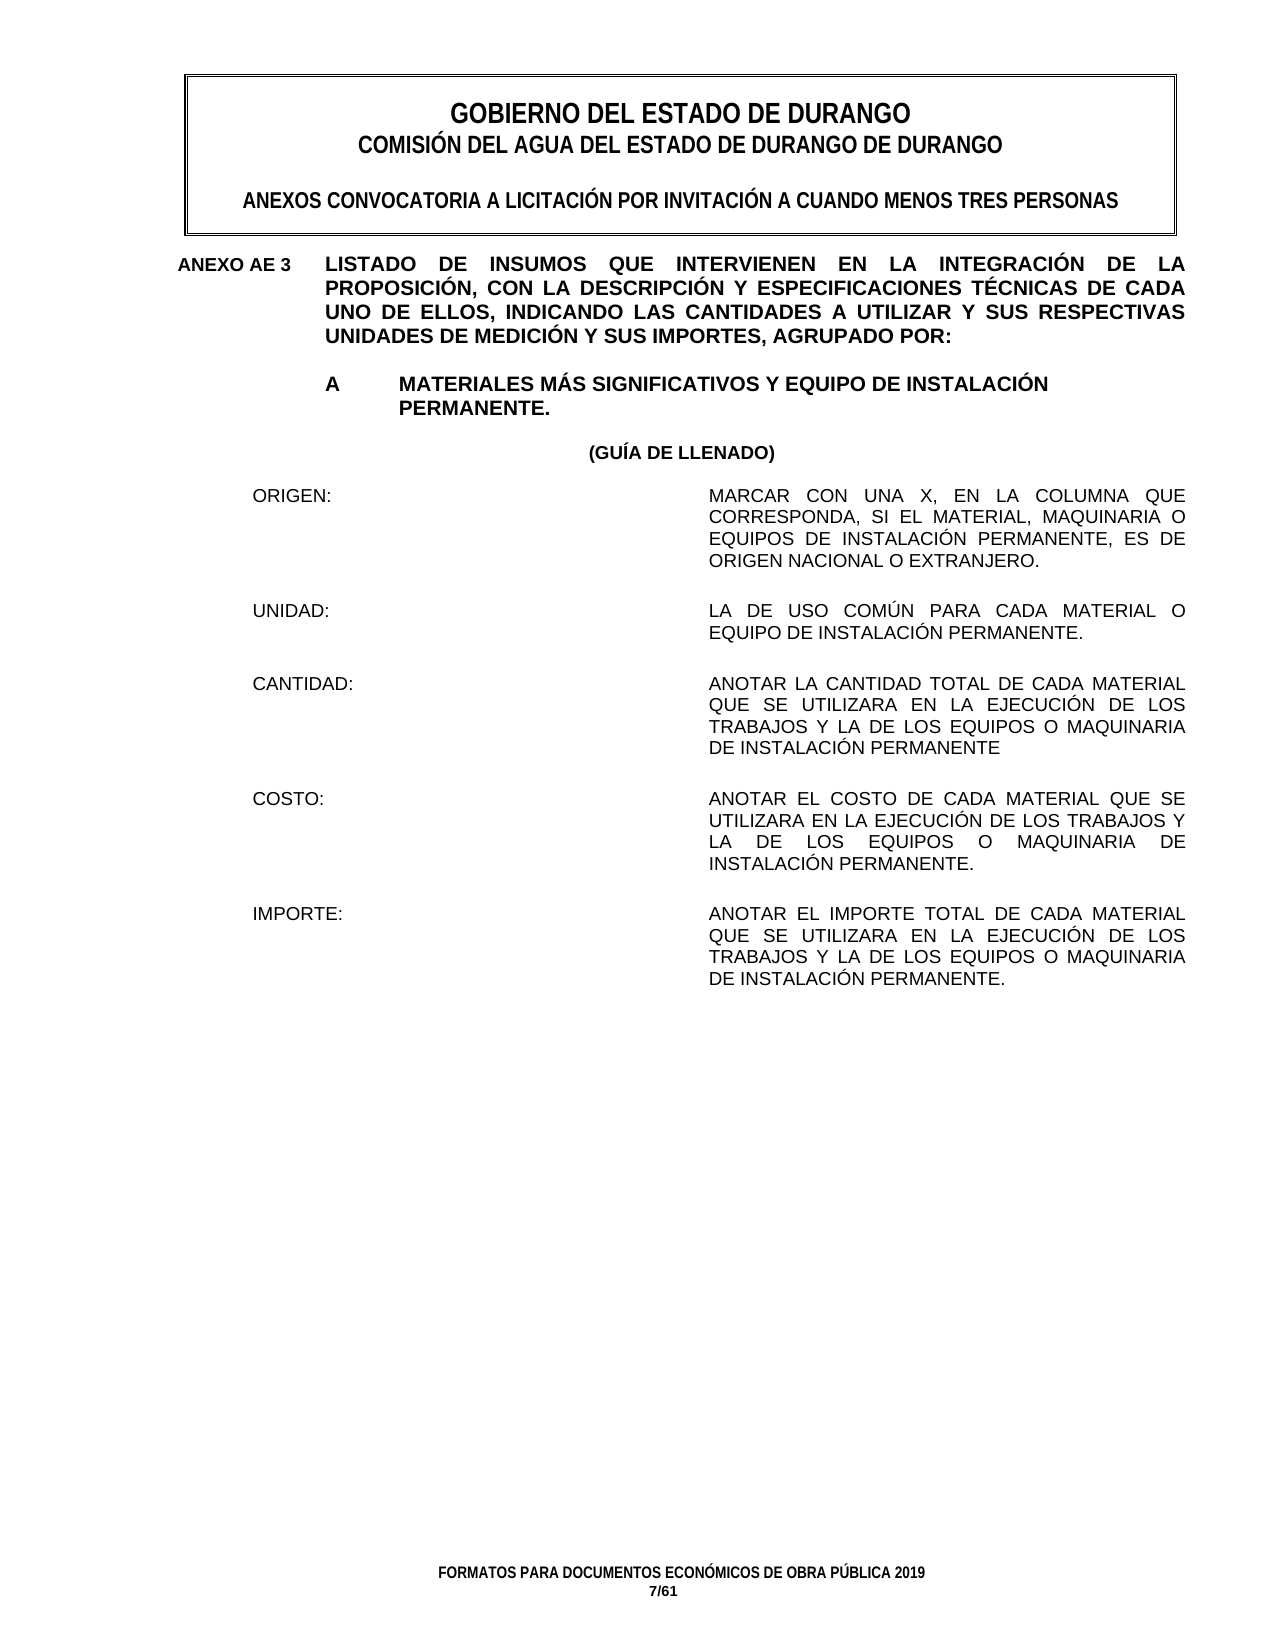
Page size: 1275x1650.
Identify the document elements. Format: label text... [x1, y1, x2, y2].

text IMPORTE: ANOTAR EL IMPORTE TOTAL DE CADA MATERIAL QUE SE UTILIZARA EN LA EJECUCIÓN DE LOS TRABAJOS Y LA DE LOS EQUIPOS O MAQUINARIA DE INSTALACIÓN PERMANENTE. [252, 903, 1186, 989]
text UNIDAD: LA DE USO COMÚN PARA CADA MATERIAL O EQUIPO DE INSTALACIÓN PERMANENTE. [252, 600, 1186, 643]
text COSTO: ANOTAR EL COSTO DE CADA MATERIAL QUE SE UTILIZARA EN LA EJECUCIÓN DE LOS TRABAJOS Y LA DE LOS EQUIPOS O MAQUINARIA DE INSTALACIÓN PERMANENTE. [252, 788, 1186, 874]
text ORIGEN: MARCAR CON UNA X, EN LA COLUMNA QUE CORRESPONDA, SI EL MATERIAL, MAQUINARIA O EQUIPOS DE INSTALACIÓN PERMANENTE, ES DE ORIGEN NACIONAL O EXTRANJERO. [252, 485, 1186, 571]
text CANTIDAD: ANOTAR LA CANTIDAD TOTAL DE CADA MATERIAL QUE SE UTILIZARA EN LA EJECUCIÓN DE LOS TRABAJOS Y LA DE LOS EQUIPOS O MAQUINARIA DE INSTALACIÓN PERMANENTE [252, 672, 1186, 759]
